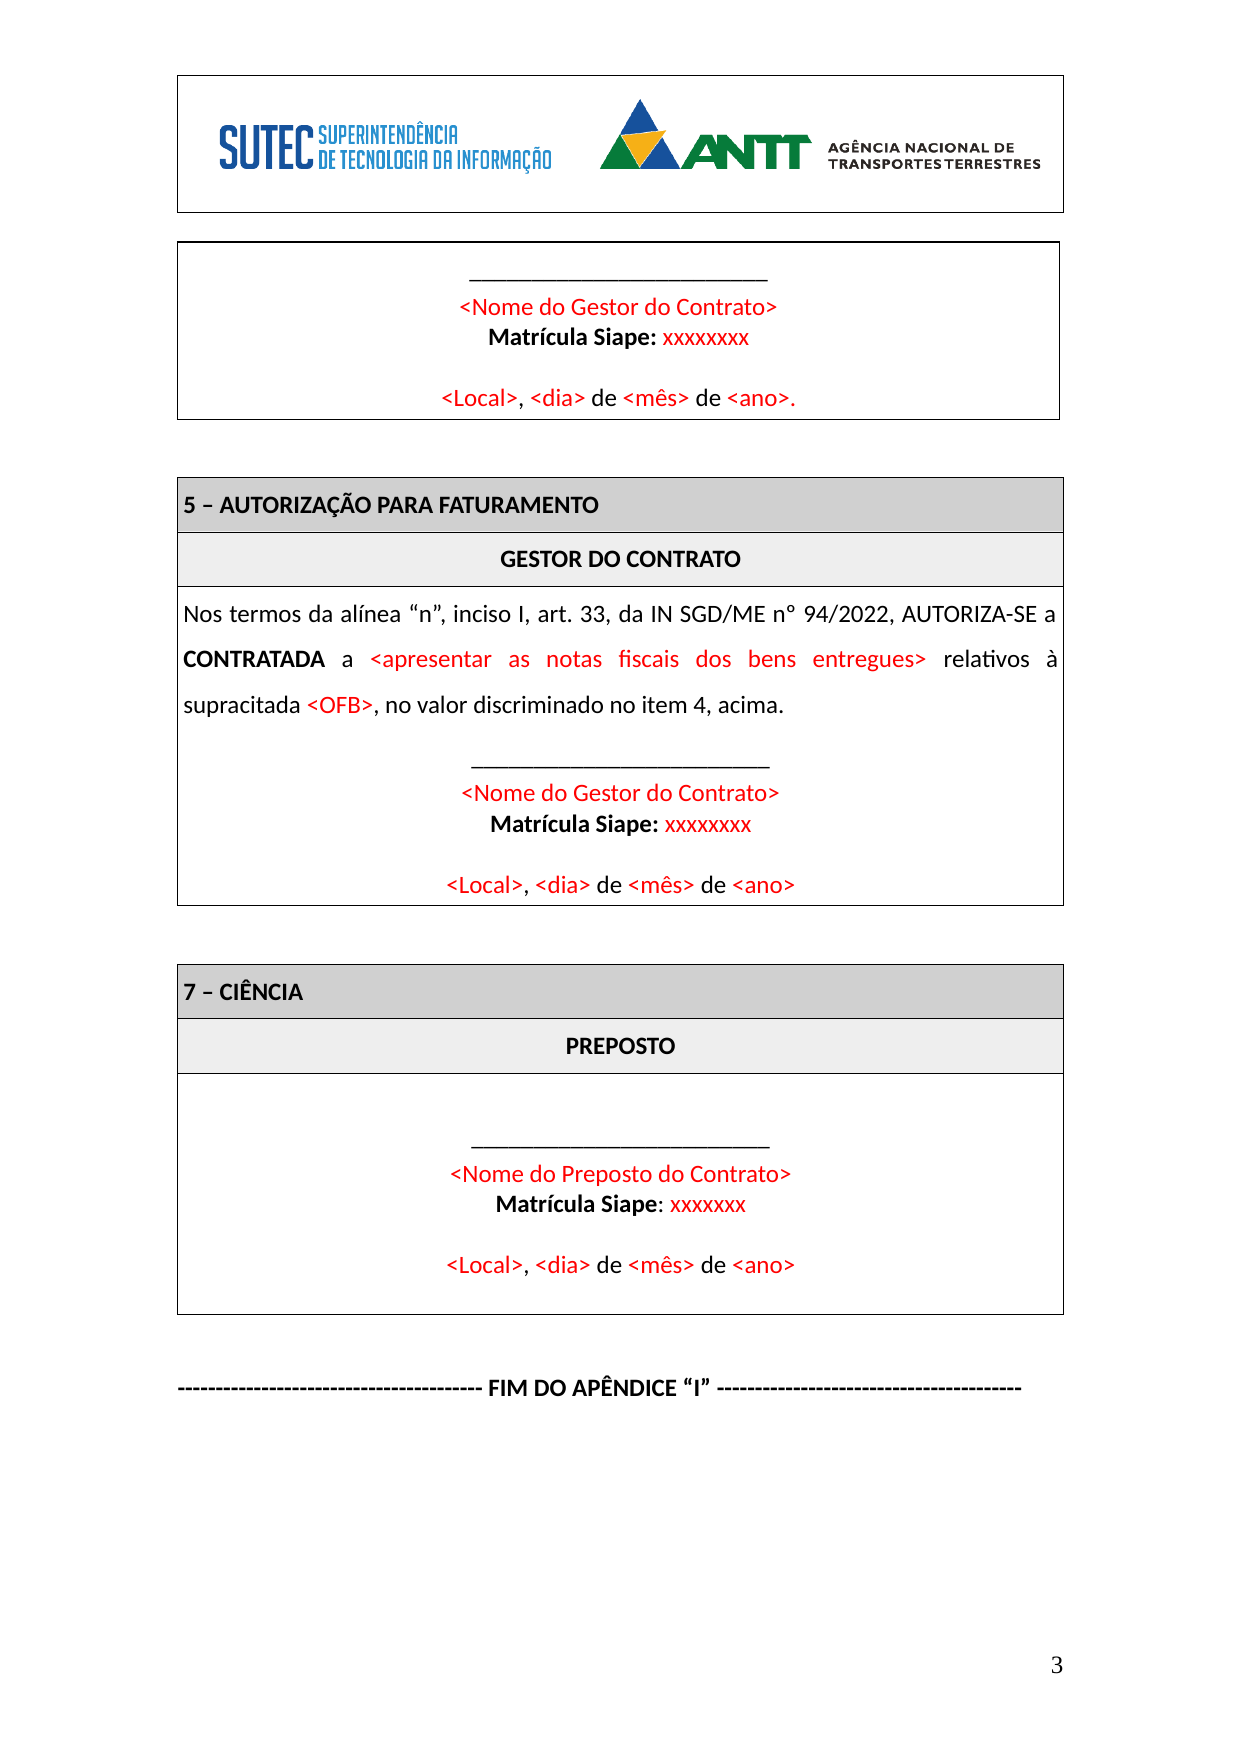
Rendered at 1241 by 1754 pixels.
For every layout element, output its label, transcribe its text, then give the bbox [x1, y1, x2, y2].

table_cell GESTOR DO CONTRATO [178, 533, 1063, 586]
table_header 7 – CIÊNCIA [178, 965, 1063, 1018]
table_cell ________________________ <Nome do Preposto do Contrato> Matrícula Siape: xxxxxxx <Local>, <dia> de <mês> de <ano> [178, 1074, 1063, 1314]
table_cell PREPOSTO [178, 1019, 1063, 1073]
table_cell [1060, 241, 1064, 418]
text ---------------------------------------- FIM DO APÊNDICE “I” ---------------------------------------- [177, 1372, 1063, 1403]
table_cell Nos termos da alínea “n”, inciso I, art. 33, da IN SGD/ME nº 94/2022, AUTORIZA-SE a CONTRATADA a <apresentar as notas fiscais dos bens entregues> relativos à supracitada <OFB>, no valor discriminado no item 4, acima. ________________________ <Nome do Gestor do Contrato> Matrícula Siape: xxxxxxxx <Local>, <dia> de <mês> de <ano> [178, 587, 1063, 905]
table_header 5 – AUTORIZAÇÃO PARA FATURAMENTO [178, 478, 1063, 531]
picture [183, 81, 1064, 207]
table_cell ________________________ <Nome do Gestor do Contrato> Matrícula Siape: xxxxxxxx <Local>, <dia> de <mês> de <ano>. [178, 243, 1059, 418]
